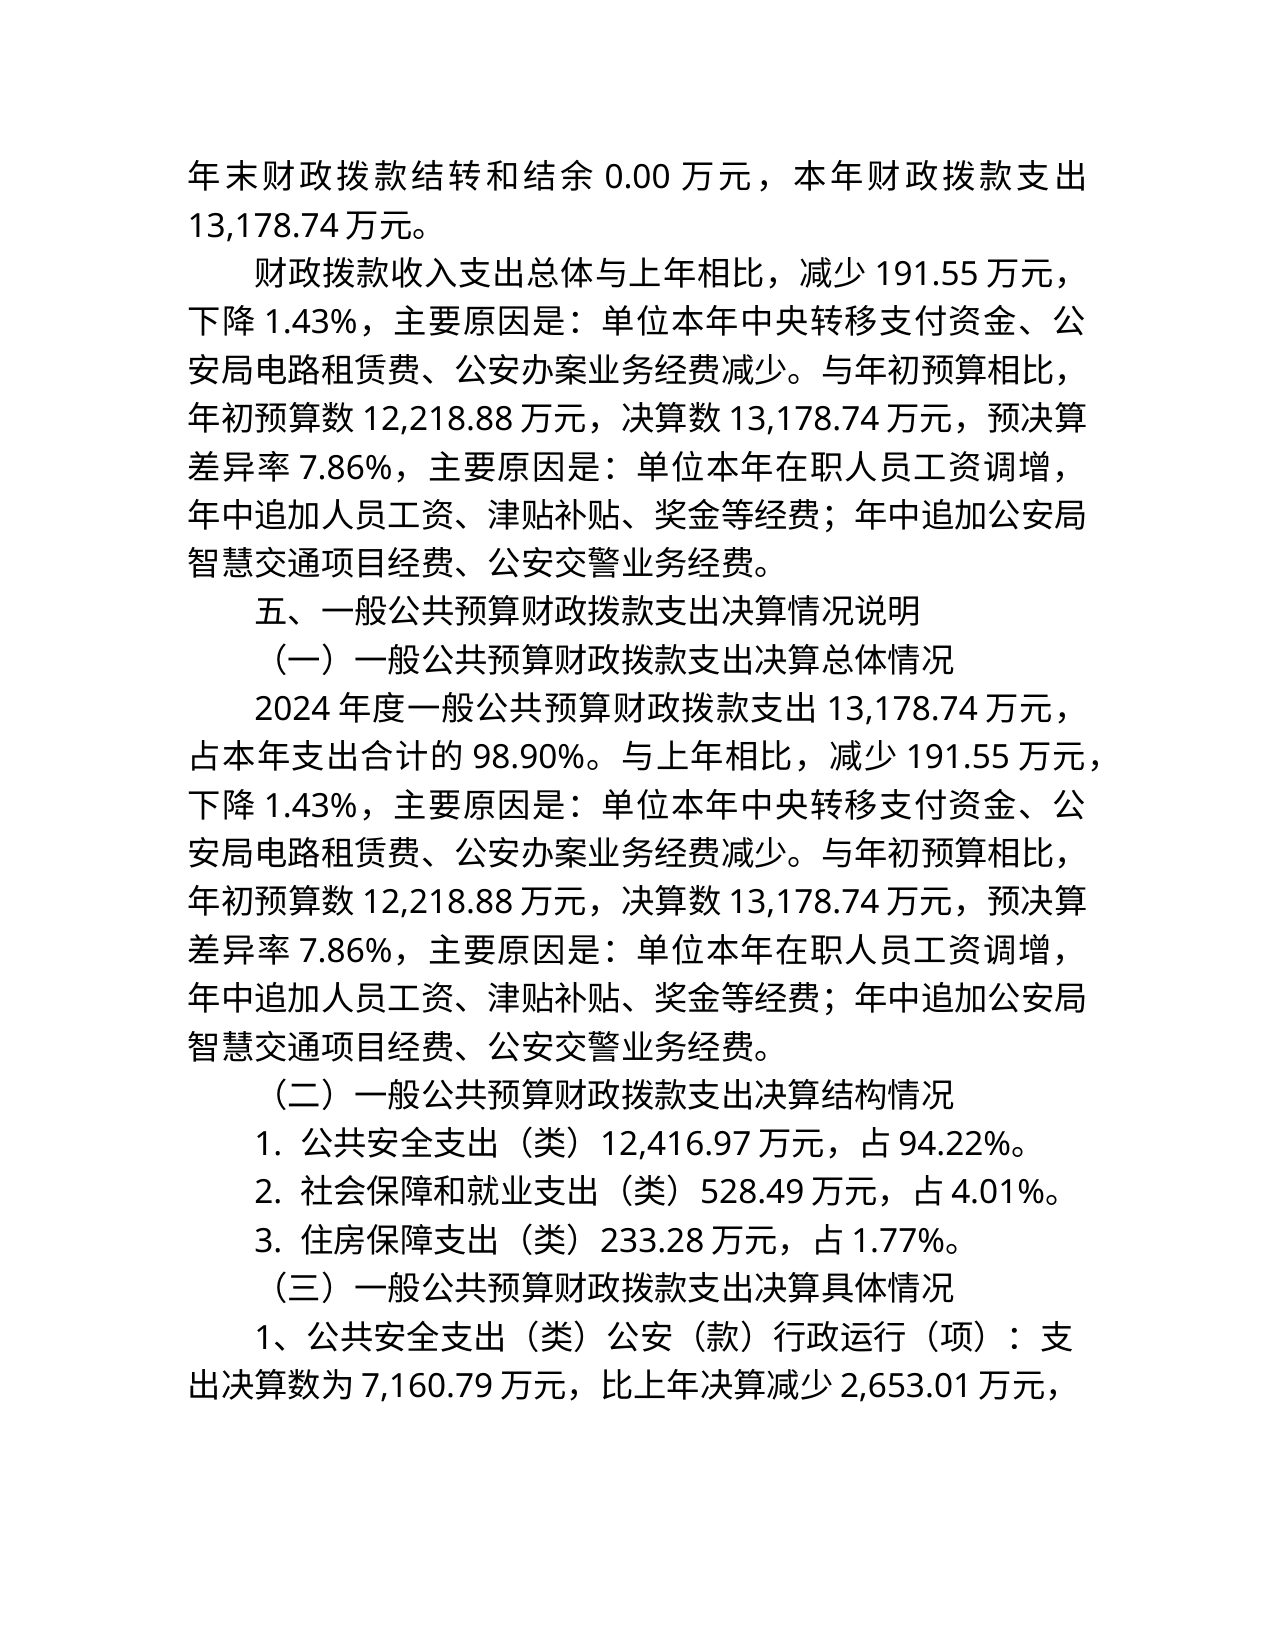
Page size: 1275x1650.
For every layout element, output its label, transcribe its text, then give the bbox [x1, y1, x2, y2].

list 住房保障支出（类）233.28万元，占1.77%。 [254, 1214, 1087, 1262]
text 五、一般公共预算财政拨款支出决算情况说明 [187, 585, 1087, 633]
text 财政拨款收入支出总体与上年相比，减少191.55万元，下降1.43%，主要原因是：单位本年中央转移支付资金、公安局电路租赁费、公安办案业务经费减少。与年初预算相比，年初预算数12,218.88万元，决算数13,178.74万元，预决算差异率7.86%，主要原因是：单位本年在职人员工资调增，年中追加人员工资、津贴补贴、奖金等经费；年中追加公安局智慧交通项目经费、公安交警业务经费。 [187, 247, 1087, 585]
text （三）一般公共预算财政拨款支出决算具体情况 [187, 1262, 1087, 1310]
text （一）一般公共预算财政拨款支出决算总体情况 [187, 633, 1087, 682]
list 公共安全支出（类）12,416.97万元，占94.22%。 [254, 1117, 1087, 1165]
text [187, 1310, 1087, 1407]
text （二）一般公共预算财政拨款支出决算结构情况 [187, 1069, 1087, 1117]
text 2024年度一般公共预算财政拨款支出13,178.74万元，占本年支出合计的98.90%。与上年相比，减少191.55万元，下降1.43%，主要原因是：单位本年中央转移支付资金、公安局电路租赁费、公安办案业务经费减少。与年初预算相比，年初预算数12,218.88万元，决算数13,178.74万元，预决算差异率7.86%，主要原因是：单位本年在职人员工资调增，年中追加人员工资、津贴补贴、奖金等经费；年中追加公安局智慧交通项目经费、公安交警业务经费。 [187, 682, 1087, 1069]
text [187, 150, 1087, 247]
list 社会保障和就业支出（类）528.49万元，占4.01%。 [254, 1165, 1087, 1214]
